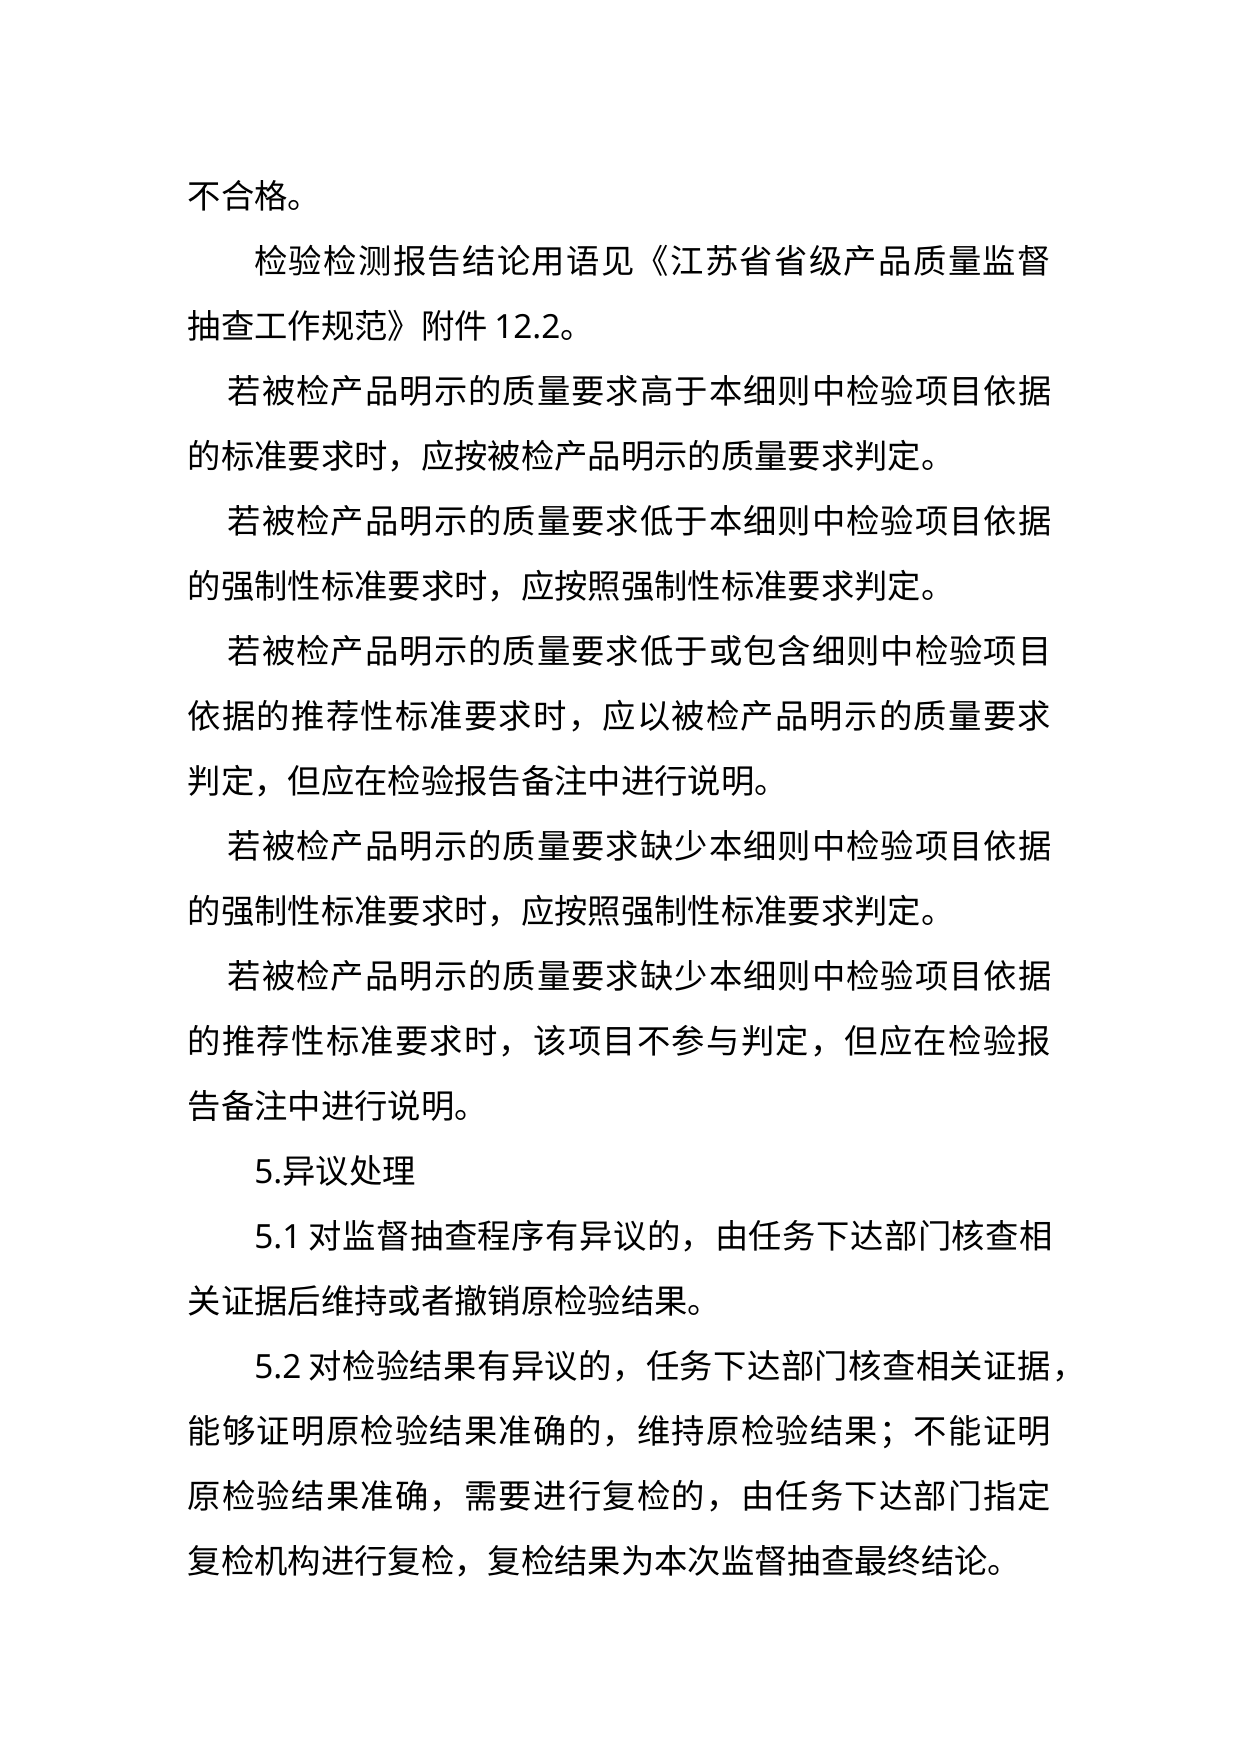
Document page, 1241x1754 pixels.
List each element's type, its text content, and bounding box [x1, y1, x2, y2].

text 若被检产品明示的质量要求低于本细则中检验项目依据的强制性标准要求时，应按照强制性标准要求判定。 [187, 487, 1053, 617]
text 若被检产品明示的质量要求低于或包含细则中检验项目依据的推荐性标准要求时，应以被检产品明示的质量要求判定，但应在检验报告备注中进行说明。 [187, 617, 1053, 812]
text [187, 162, 1053, 227]
text 5.2对检验结果有异议的，任务下达部门核查相关证据，能够证明原检验结果准确的，维持原检验结果；不能证明原检验结果准确，需要进行复检的，由任务下达部门指定复检机构进行复检，复检结果为本次监督抽查最终结论。 [187, 1332, 1053, 1592]
text 5.异议处理 [187, 1137, 1053, 1202]
text 检验检测报告结论用语见《江苏省省级产品质量监督抽查工作规范》附件12.2。 [187, 227, 1053, 357]
text 若被检产品明示的质量要求缺少本细则中检验项目依据的强制性标准要求时，应按照强制性标准要求判定。 [187, 812, 1053, 942]
text 若被检产品明示的质量要求缺少本细则中检验项目依据的推荐性标准要求时，该项目不参与判定，但应在检验报告备注中进行说明。 [187, 942, 1053, 1137]
text 5.1对监督抽查程序有异议的，由任务下达部门核查相关证据后维持或者撤销原检验结果。 [187, 1202, 1053, 1332]
text 若被检产品明示的质量要求高于本细则中检验项目依据的标准要求时，应按被检产品明示的质量要求判定。 [187, 357, 1053, 487]
